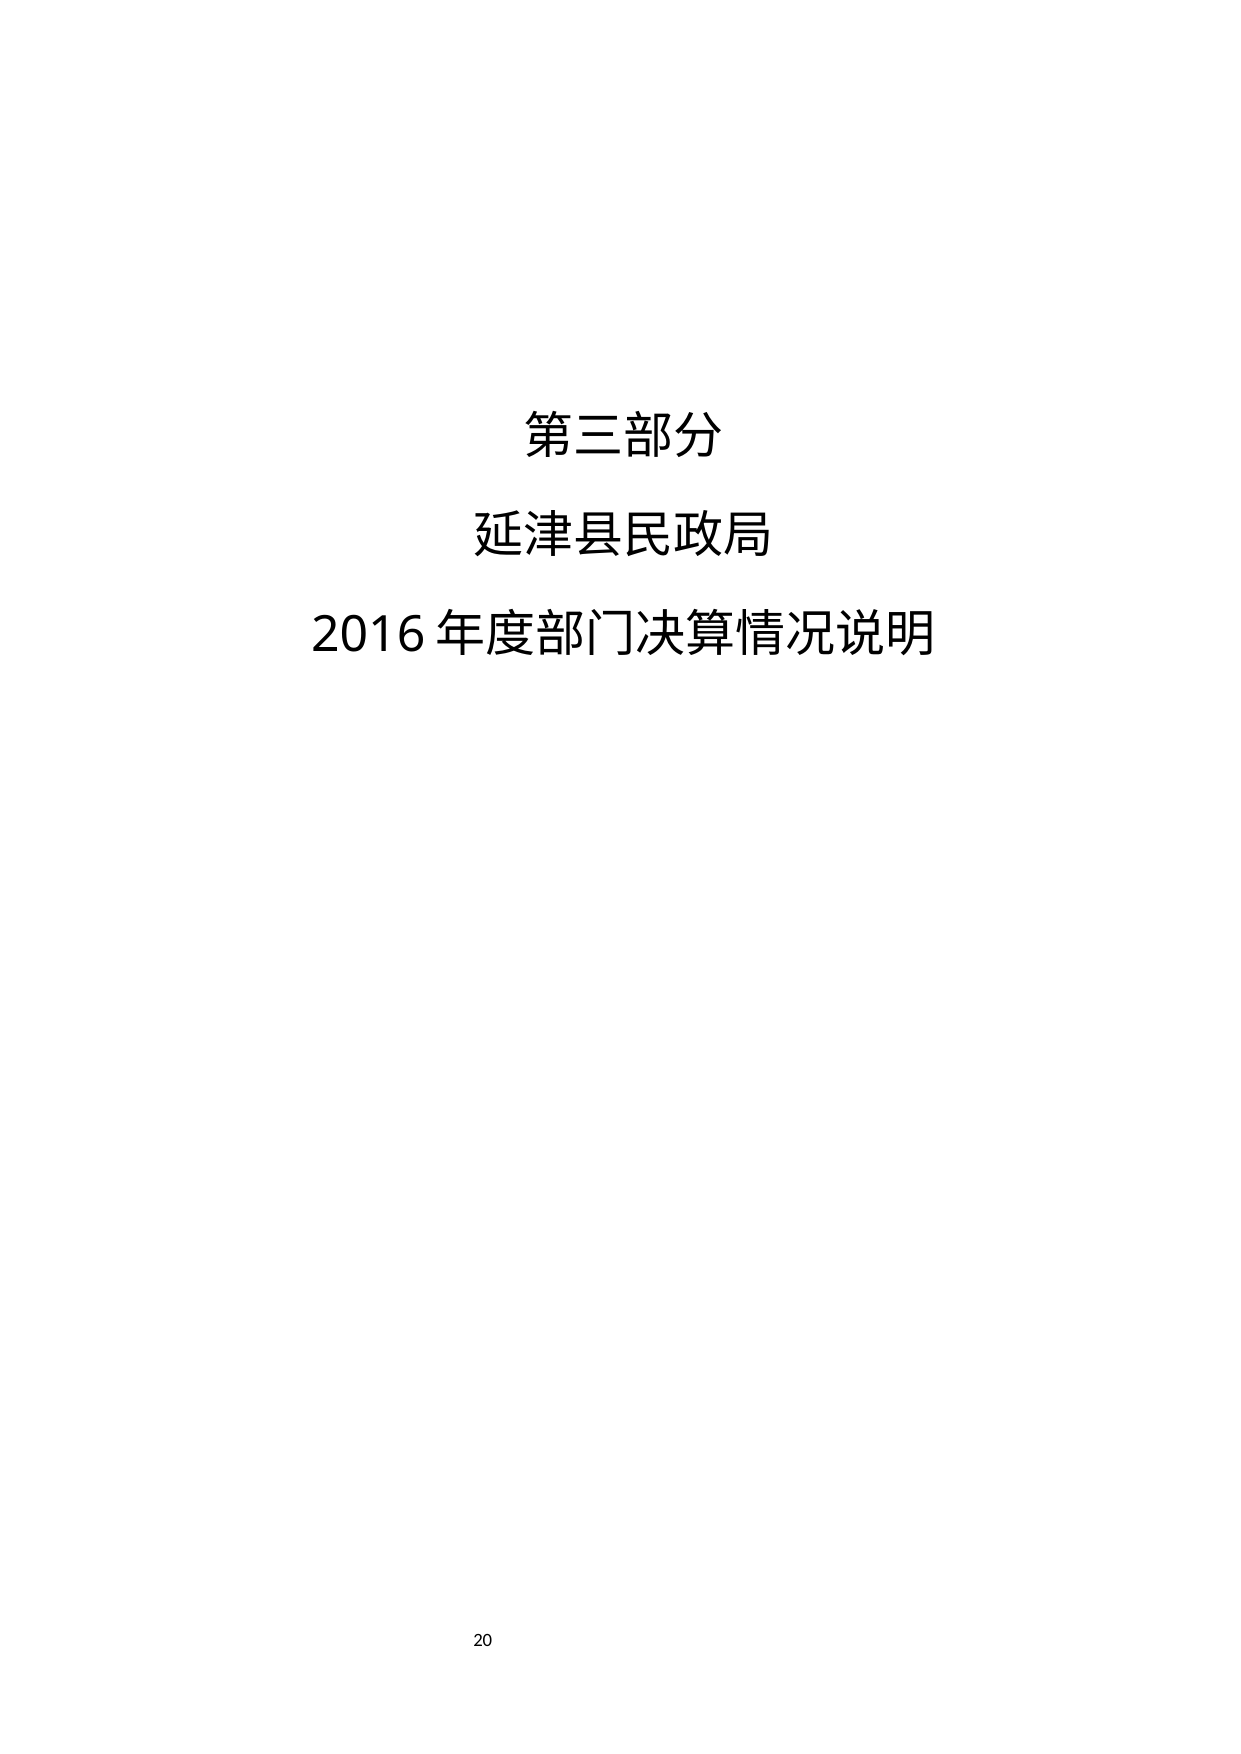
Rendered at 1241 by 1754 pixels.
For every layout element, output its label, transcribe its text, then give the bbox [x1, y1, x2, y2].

text 2016年度部门决算情况说明 [165, 580, 1081, 679]
text 延津县民政局 [165, 481, 1081, 580]
text 第三部分 [165, 382, 1081, 481]
